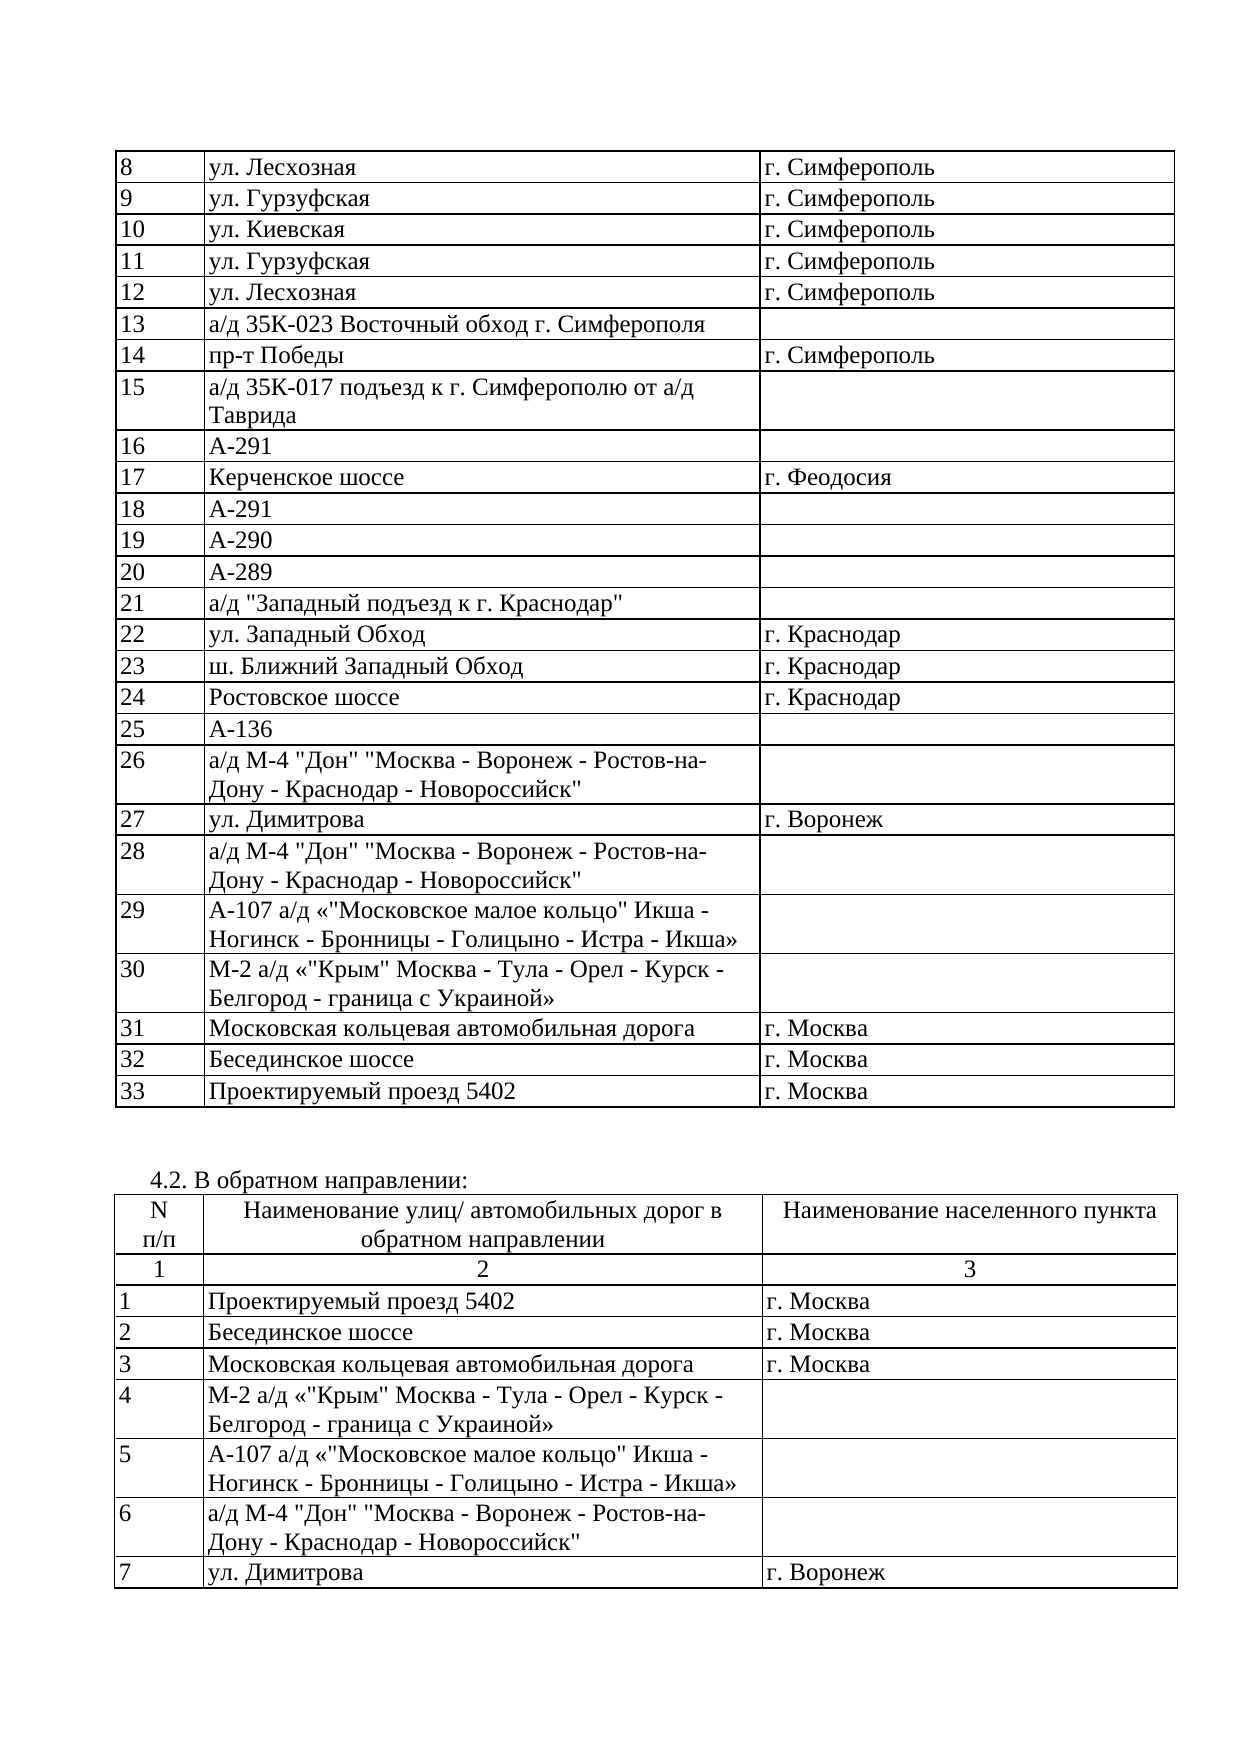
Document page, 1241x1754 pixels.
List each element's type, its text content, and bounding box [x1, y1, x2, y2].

table_cell Московская кольцевая автомобильная дорога [205, 1013, 759, 1043]
table_cell 18 [117, 494, 204, 524]
table_cell 10 [117, 215, 204, 244]
table_cell 20 [117, 557, 204, 587]
table_cell ул. Гурзуфская [205, 246, 759, 276]
table_cell г. Москва [761, 1013, 1174, 1043]
table_cell [761, 525, 1174, 555]
table_cell 23 [117, 651, 204, 681]
table_cell г. Воронеж [763, 1556, 1177, 1587]
table_cell ул. Лесхозная [205, 277, 759, 307]
table_cell а/д М-4 "Дон" "Москва - Воронеж - Ростов-на-Дону - Краснодар - Новороссийск" [205, 836, 759, 893]
table_cell 3 [763, 1253, 1177, 1284]
table_cell 1 [115, 1254, 203, 1284]
table_cell [761, 714, 1174, 744]
table_cell 29 [117, 895, 204, 952]
table_cell А-290 [205, 525, 759, 555]
table_cell А-107 а/д «"Московское малое кольцо" Икша - Ногинск - Бронницы - Голицыно - Истра - Икша» [205, 895, 759, 952]
table_cell Проектируемый проезд 5402 [205, 1076, 759, 1106]
table_cell а/д 35К-017 подъезд к г. Симферополю от а/д Таврида [205, 372, 759, 429]
table_cell 9 [117, 183, 204, 213]
table_cell А-289 [205, 557, 759, 587]
table_cell 33 [117, 1076, 204, 1106]
table_cell Бесединское шоссе [205, 1045, 759, 1074]
table_cell г. Москва [763, 1347, 1177, 1379]
table_cell ул. Гурзуфская [205, 183, 759, 213]
table_cell [761, 309, 1174, 339]
table_cell г. Москва [763, 1284, 1177, 1316]
table_cell [761, 836, 1174, 893]
table_cell [763, 1438, 1177, 1497]
table_cell [761, 588, 1174, 618]
table_cell г. Москва [761, 1045, 1174, 1074]
table_cell пр-т Победы [205, 340, 759, 370]
table_cell 28 [117, 836, 204, 893]
table_cell 15 [117, 372, 204, 429]
table_cell 2 [115, 1317, 203, 1347]
table_cell Московская кольцевая автомобильная дорога [204, 1349, 762, 1379]
table_cell г. Симферополь [761, 152, 1174, 181]
table_cell 14 [117, 340, 204, 370]
table_cell М-2 а/д «"Крым" Москва - Тула - Орел - Курск - Белгород - граница с Украиной» [205, 954, 759, 1012]
table_cell 16 [117, 431, 204, 461]
table_cell М-2 а/д «"Крым" Москва - Тула - Орел - Курск - Белгород - граница с Украиной» [204, 1380, 762, 1438]
table_cell [761, 954, 1174, 1012]
table_cell Бесединское шоссе [204, 1317, 762, 1347]
table_cell А-136 [205, 714, 759, 744]
table_cell а/д 35К-023 Восточный обход г. Симферополя [205, 309, 759, 339]
table_cell ул. Димитрова [204, 1557, 762, 1587]
table_cell [763, 1497, 1177, 1556]
table_cell А-291 [205, 431, 759, 461]
table_cell Керченское шоссе [205, 462, 759, 492]
table_cell 7 [115, 1557, 203, 1587]
table_cell г. Симферополь [761, 215, 1174, 244]
table_cell ул. Киевская [205, 215, 759, 244]
table_cell [761, 557, 1174, 587]
table_cell г. Москва [763, 1316, 1177, 1347]
table_cell а/д "Западный подъезд к г. Краснодар" [205, 588, 759, 618]
table_cell [761, 431, 1174, 461]
table_cell 1 [115, 1285, 203, 1316]
table_header N п/п [115, 1195, 203, 1253]
table_cell 26 [117, 746, 204, 803]
table_cell г. Симферополь [761, 246, 1174, 276]
table_cell а/д М-4 "Дон" "Москва - Воронеж - Ростов-на-Дону - Краснодар - Новороссийск" [205, 746, 759, 803]
table_cell г. Краснодар [761, 651, 1174, 681]
text 4.2. В обратном направлении: [150, 1165, 1090, 1194]
table_cell г. Краснодар [761, 620, 1174, 649]
table_cell 22 [117, 620, 204, 649]
table_cell Ростовское шоссе [205, 683, 759, 712]
table_cell 24 [117, 683, 204, 712]
table_cell Проектируемый проезд 5402 [204, 1286, 762, 1316]
table_cell 32 [117, 1045, 204, 1074]
table_cell 31 [117, 1013, 204, 1043]
table_cell [763, 1379, 1177, 1438]
table_cell 4 [115, 1380, 203, 1438]
table_cell А-107 а/д «"Московское малое кольцо" Икша - Ногинск - Бронницы - Голицыно - Истра - Икша» [204, 1439, 762, 1497]
table_cell ш. Ближний Западный Обход [205, 651, 759, 681]
table_cell г. Краснодар [761, 683, 1174, 712]
table_cell 21 [117, 588, 204, 618]
table_cell 25 [117, 714, 204, 744]
table_cell 17 [117, 462, 204, 492]
table_cell г. Феодосия [761, 462, 1174, 492]
table_cell г. Воронеж [761, 805, 1174, 834]
table_cell г. Симферополь [761, 340, 1174, 370]
table_cell г. Симферополь [761, 277, 1174, 307]
table_cell [761, 372, 1174, 429]
table_cell ул. Лесхозная [205, 152, 759, 181]
table_cell [761, 895, 1174, 952]
table_header Наименование населенного пункта [763, 1195, 1177, 1253]
table_cell А-291 [205, 494, 759, 524]
table_cell [761, 746, 1174, 803]
table_cell 19 [117, 525, 204, 555]
table_cell 27 [117, 805, 204, 834]
table_cell 11 [117, 246, 204, 276]
table_cell 6 [115, 1498, 203, 1556]
table_cell 8 [117, 152, 204, 181]
table_header Наименование улиц/ автомобильных дорог в обратном направлении [204, 1195, 762, 1253]
table_cell 13 [117, 309, 204, 339]
table_cell ул. Западный Обход [205, 620, 759, 649]
table_cell ул. Димитрова [205, 805, 759, 834]
table_cell 2 [204, 1255, 762, 1284]
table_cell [204, 1498, 762, 1556]
table_cell 5 [115, 1439, 203, 1497]
table_cell г. Москва [761, 1076, 1174, 1106]
table_cell 12 [117, 277, 204, 307]
table_cell [761, 494, 1174, 524]
table_cell г. Симферополь [761, 183, 1174, 213]
table_cell 3 [115, 1348, 203, 1379]
table_cell 30 [117, 954, 204, 1012]
